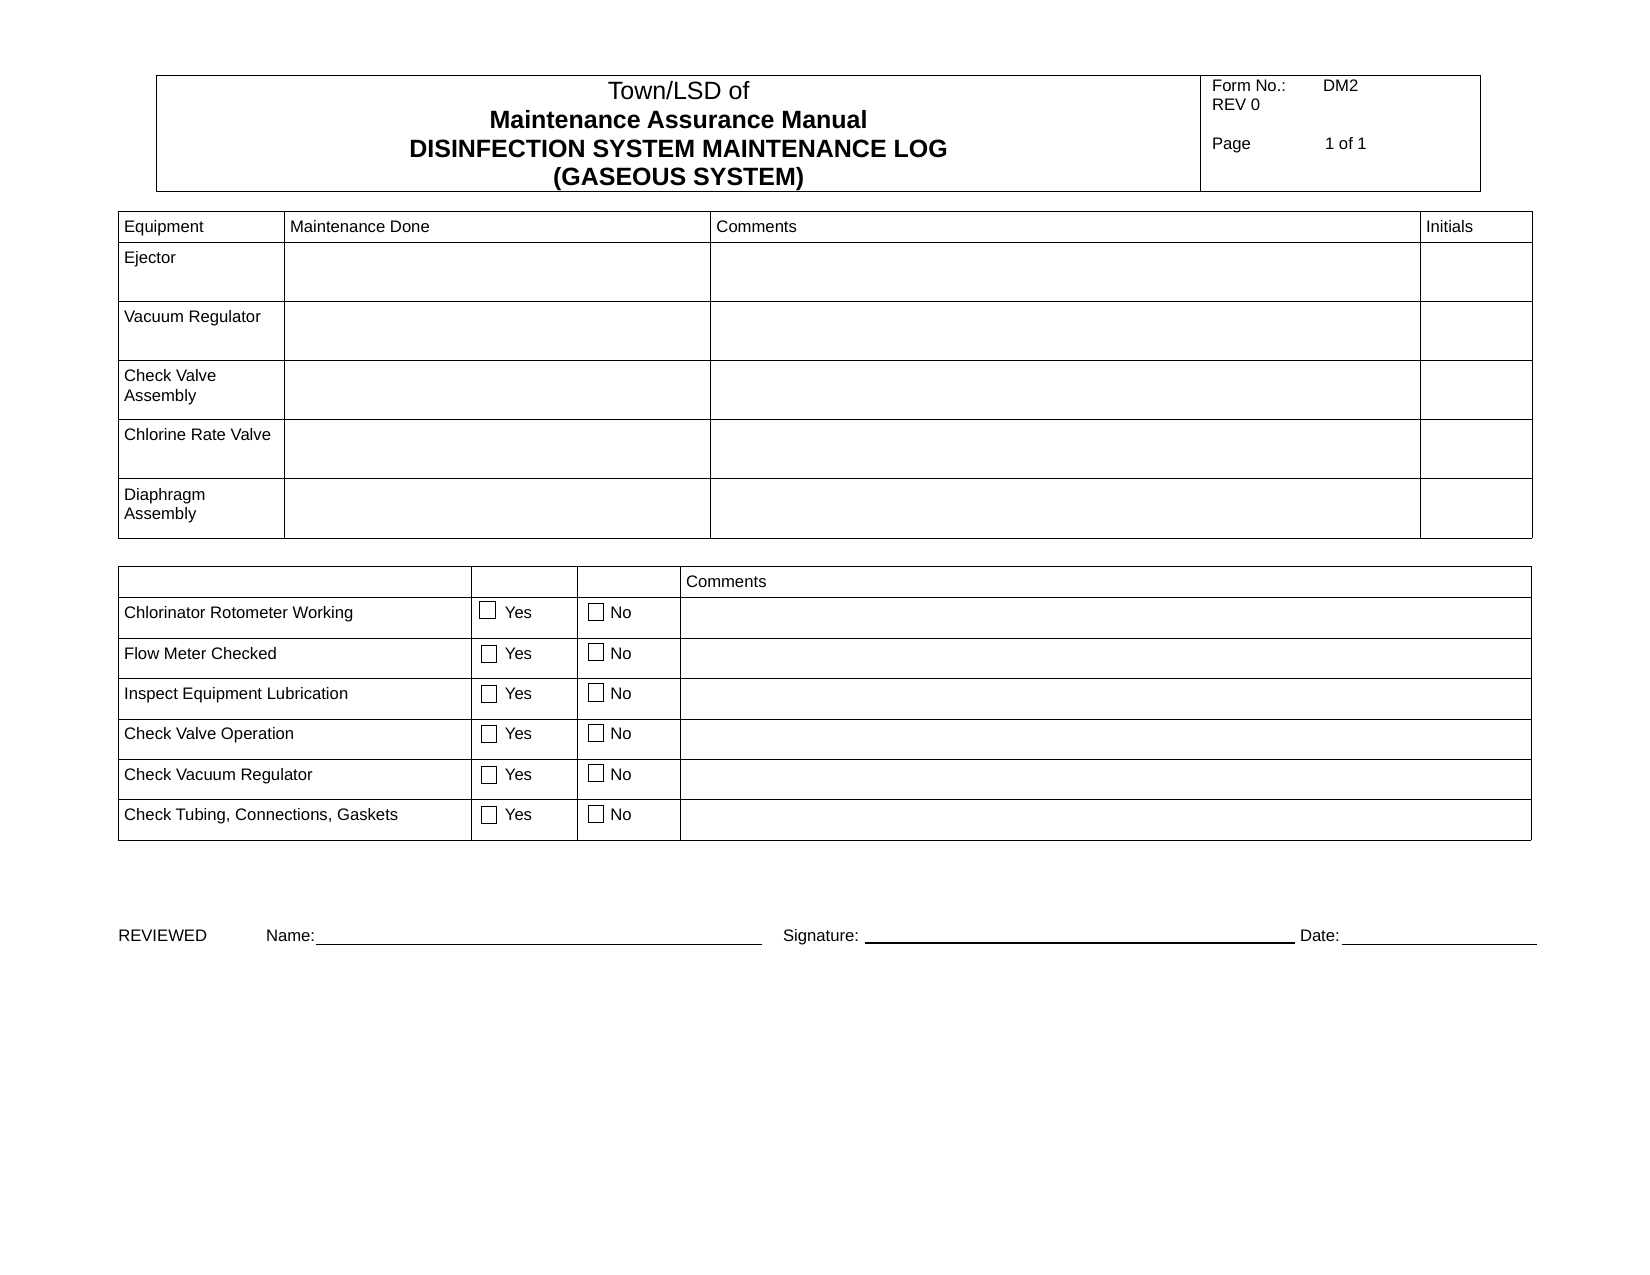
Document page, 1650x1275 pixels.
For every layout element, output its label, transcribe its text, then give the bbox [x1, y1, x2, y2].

table_cell Yes [472, 760, 577, 799]
table_cell [681, 639, 1531, 678]
table_cell Yes [472, 639, 577, 678]
table_header Initials [1421, 212, 1532, 242]
table_cell [1421, 361, 1532, 419]
table_cell Diaphragm Assembly [119, 479, 284, 537]
table_cell [681, 720, 1531, 759]
table_cell Ejector [119, 243, 284, 301]
table_cell No [578, 760, 680, 799]
table_cell Yes [472, 598, 577, 638]
table_cell Inspect Equipment Lubrication [119, 679, 471, 718]
table_cell No [578, 720, 680, 759]
table_cell Check Vacuum Regulator [119, 760, 471, 799]
table_cell [285, 420, 710, 478]
table_header Comments [711, 212, 1420, 242]
table_cell [1421, 420, 1532, 478]
table_cell [711, 302, 1420, 360]
table_cell [1421, 243, 1532, 301]
table_cell [285, 361, 710, 419]
table_cell [681, 679, 1531, 718]
table_cell No [578, 800, 680, 840]
table_cell Chlorinator Rotometer Working [119, 598, 471, 638]
table_cell Yes [472, 679, 577, 718]
table_cell [711, 479, 1420, 537]
table_cell [681, 800, 1531, 840]
table_cell [1421, 302, 1532, 360]
table_cell Chlorine Rate Valve [119, 420, 284, 478]
table_cell Check Tubing, Connections, Gaskets [119, 800, 471, 840]
table_cell [711, 361, 1420, 419]
table_header Maintenance Done [285, 212, 710, 242]
table_cell Flow Meter Checked [119, 639, 471, 678]
table_cell Check Valve Operation [119, 720, 471, 759]
table_cell Vacuum Regulator [119, 302, 284, 360]
table_header [119, 567, 471, 597]
table_cell Yes [472, 800, 577, 840]
table_cell [711, 420, 1420, 478]
table_cell [285, 302, 710, 360]
table_header [578, 567, 680, 597]
table_header [472, 567, 577, 597]
table_cell [285, 479, 710, 537]
table_cell Yes [472, 720, 577, 759]
table_cell [285, 243, 710, 301]
table_header Comments [681, 567, 1531, 597]
table_cell [711, 243, 1420, 301]
table_cell [1421, 479, 1532, 537]
table_cell [681, 598, 1531, 638]
table_header Equipment [119, 212, 284, 242]
table_cell Check Valve Assembly [119, 361, 284, 419]
text REVIEWED Name: Signature: Date: [118, 926, 1532, 945]
table_cell No [578, 679, 680, 718]
table_cell No [578, 639, 680, 678]
table_cell [681, 760, 1531, 799]
table_cell No [578, 598, 680, 638]
